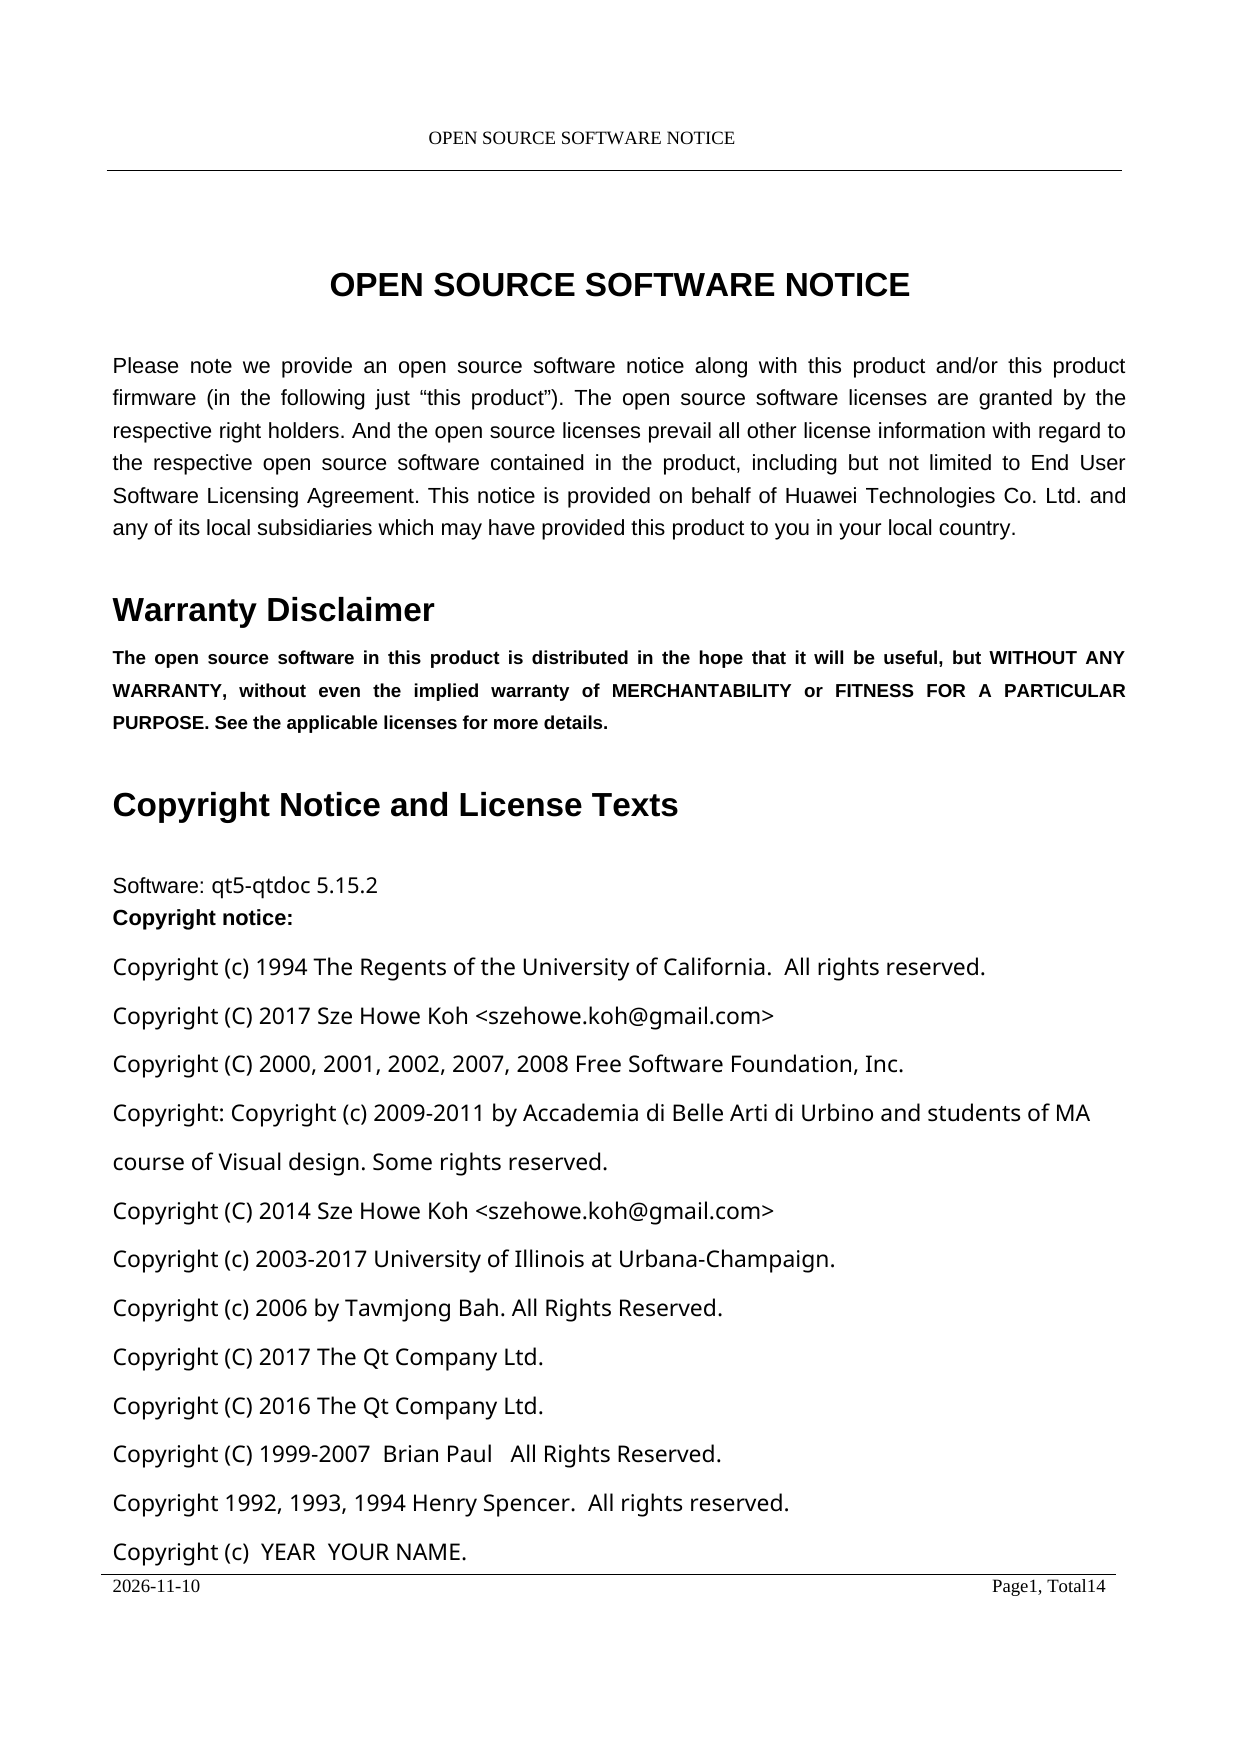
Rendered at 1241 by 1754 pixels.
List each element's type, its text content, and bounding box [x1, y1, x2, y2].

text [112, 901, 1128, 1568]
text Please note we provide an open source software notice along with this product and/or this product firmware (in the following just “this product”). The open source software licenses are granted by the respective right holders. And the open source licenses prevail all other license information with regard to the respective open source software contained in the product, including but not limited to End User Software Licensing Agreement. This notice is provided on behalf of Huawei Technologies Co. Ltd. and any of its local subsidiaries which may have provided this product to you in your local country. [112, 349, 1128, 544]
text The open source software in this product is distributed in the hope that it will be useful, but WITHOUT ANY WARRANTY, without even the implied warranty of MERCHANTABILITY or FITNESS FOR A PARTICULAR PURPOSE. See the applicable licenses for more details. [112, 641, 1128, 739]
text Copyright Notice and License Texts [112, 771, 1128, 836]
text OPEN SOURCE SOFTWARE NOTICE [112, 251, 1128, 316]
text Software: qt5-qtdoc 5.15.2 [112, 869, 1128, 901]
text Warranty Disclaimer [112, 576, 1128, 641]
